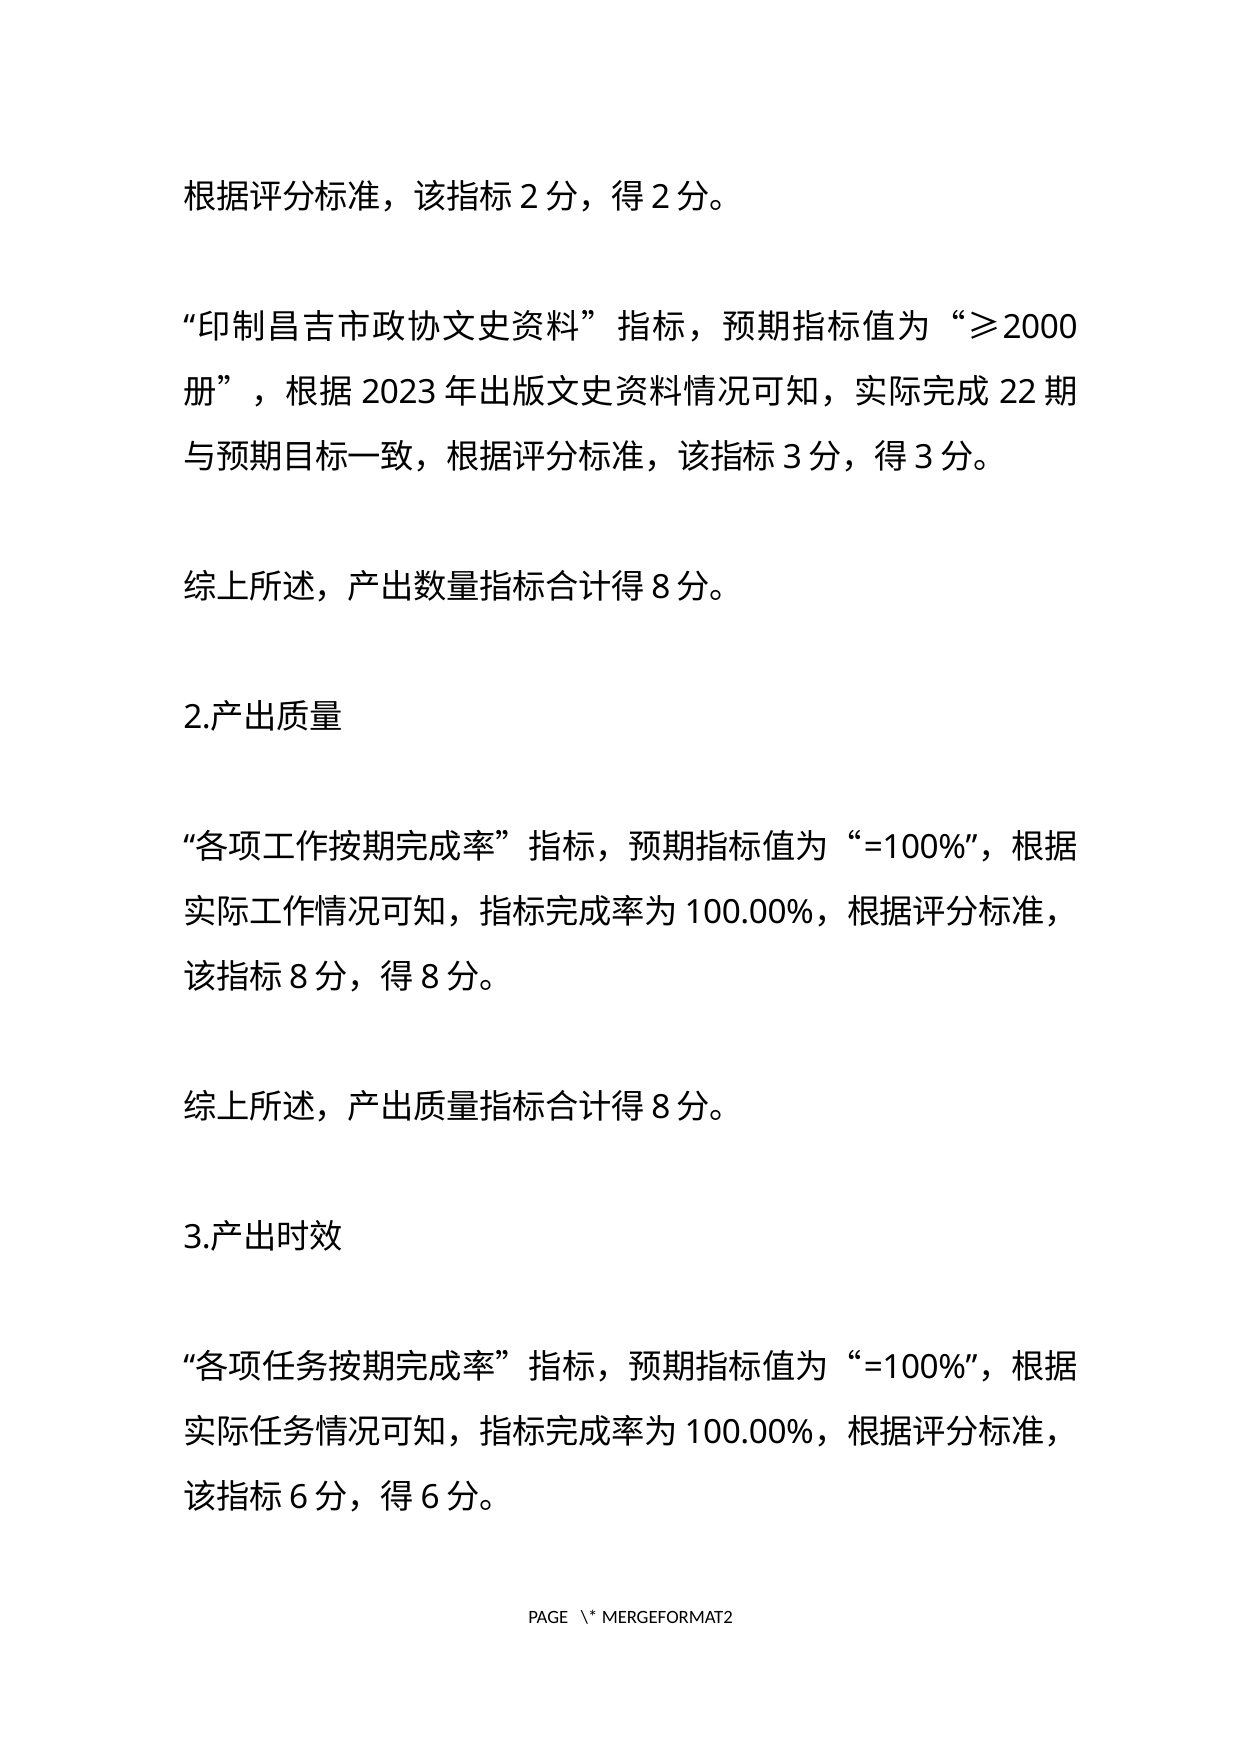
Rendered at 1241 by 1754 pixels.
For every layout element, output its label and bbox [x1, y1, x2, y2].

text [183, 162, 1078, 1527]
